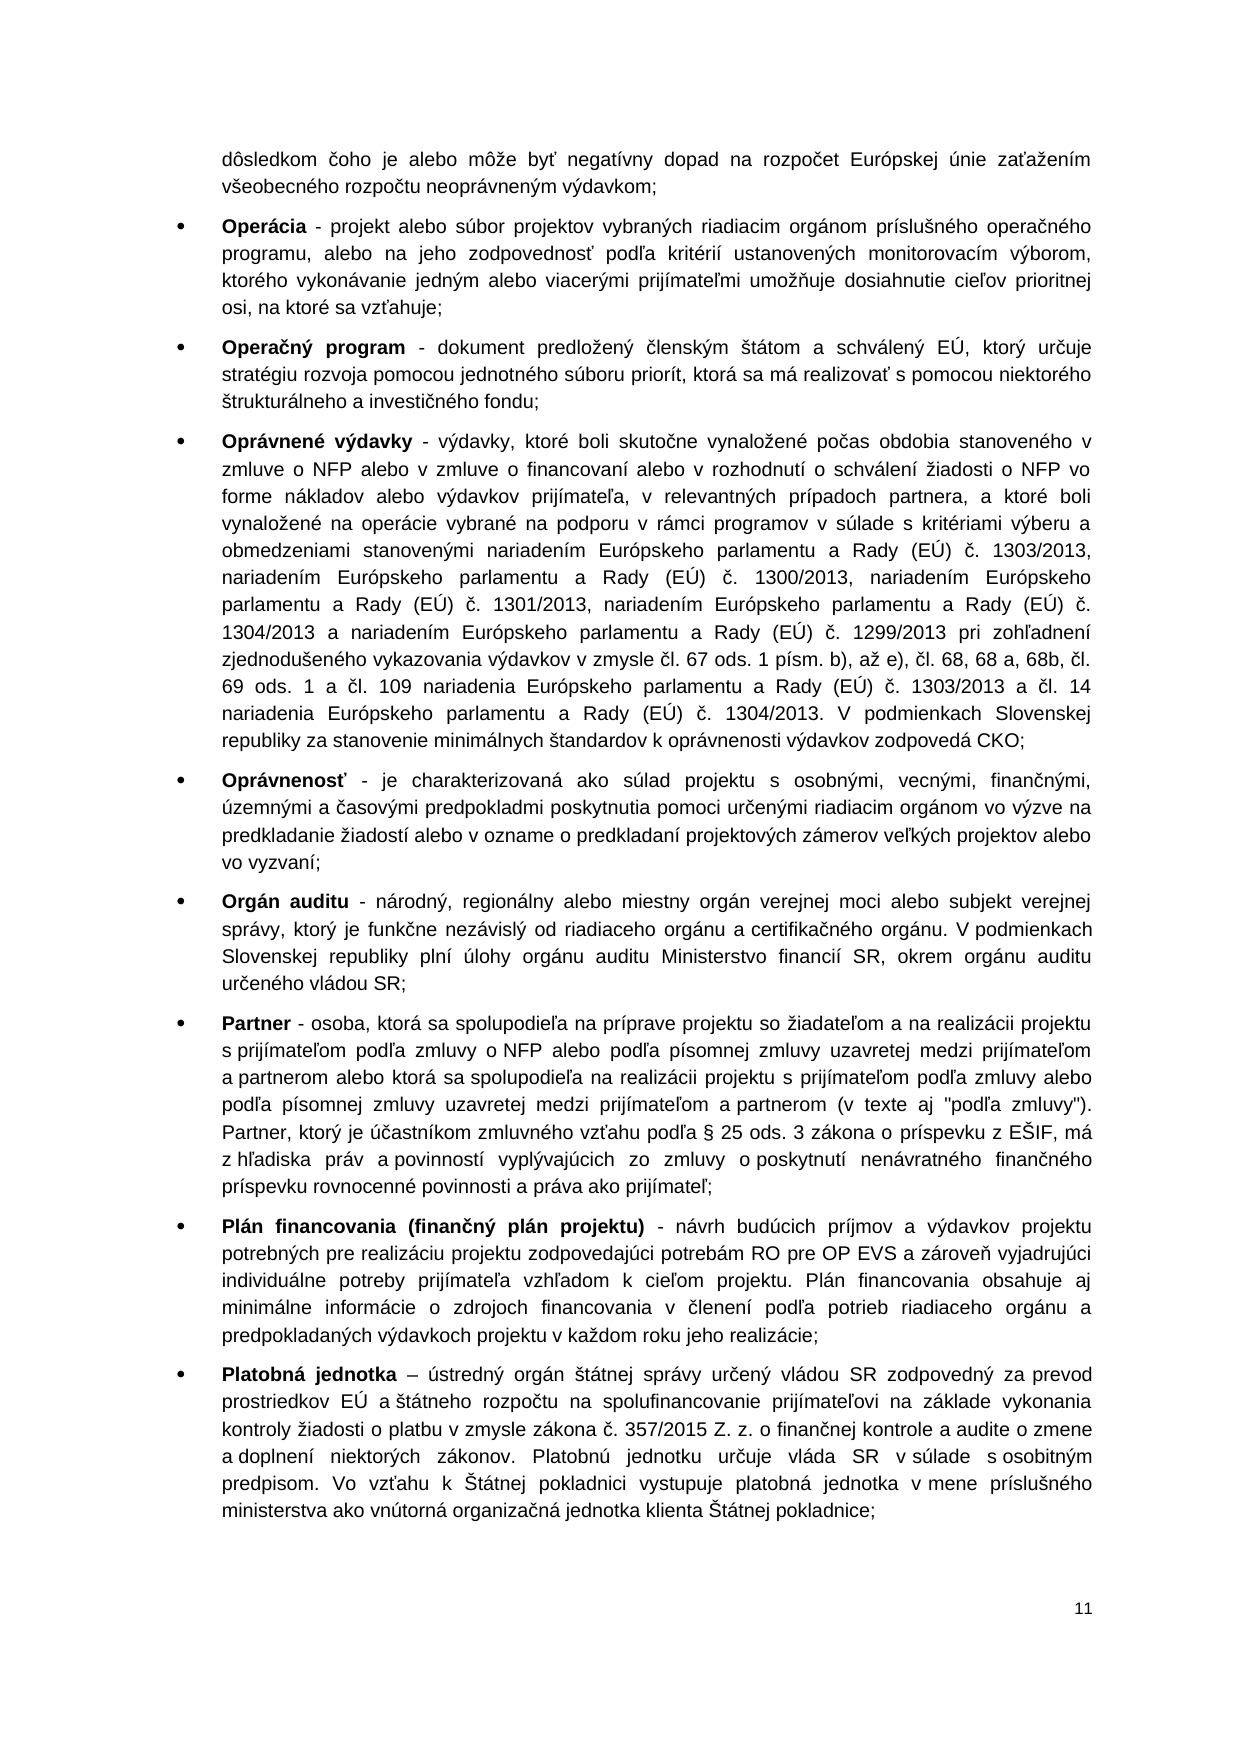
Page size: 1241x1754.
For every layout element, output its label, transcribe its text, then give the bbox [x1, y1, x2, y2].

text Platobná jednotka – ústredný orgán štátnej správy určený vládou SR zodpovedný za prevod prostriedkov EÚ a štátneho rozpočtu na spolufinancovanie prijímateľovi na základe vykonania kontroly žiadosti o platbu v zmysle zákona č. 357/2015 Z. z. o finančnej kontrole a audite o zmene a doplnení niektorých zákonov. Platobnú jednotku určuje vláda SR v súlade s osobitným predpisom. Vo vzťahu k Štátnej pokladnici vystupuje platobná jednotka v mene príslušného ministerstva ako vnútorná organizačná jednotka klienta Štátnej pokladnice; [177, 1363, 1092, 1522]
text Oprávnené výdavky - výdavky, ktoré boli skutočne vynaložené počas obdobia stanoveného v zmluve o NFP alebo v zmluve o financovaní alebo v rozhodnutí o schválení žiadosti o NFP vo forme nákladov alebo výdavkov prijímateľa, v relevantných prípadoch partnera, a ktoré boli vynaložené na operácie vybrané na podporu v rámci programov v súlade s kritériami výberu a obmedzeniami stanovenými nariadením Európskeho parlamentu a Rady (EÚ) č. 1303/2013, nariadením Európskeho parlamentu a Rady (EÚ) č. 1300/2013, nariadením Európskeho parlamentu a Rady (EÚ) č. 1301/2013, nariadením Európskeho parlamentu a Rady (EÚ) č. 1304/2013 a nariadením Európskeho parlamentu a Rady (EÚ) č. 1299/2013 pri zohľadnení zjednodušeného vykazovania výdavkov v zmysle čl. 67 ods. 1 písm. b), až e), čl. 68, 68 a, 68b, čl. 69 ods. 1 a čl. 109 nariadenia Európskeho parlamentu a Rady (EÚ) č. 1303/2013 a čl. 14 nariadenia Európskeho parlamentu a Rady (EÚ) č. 1304/2013. V podmienkach Slovenskej republiky za stanovenie minimálnych štandardov k oprávnenosti výdavkov zodpovedá CKO; [177, 430, 1092, 752]
text Partner - osoba, ktorá sa spolupodieľa na príprave projektu so žiadateľom a na realizácii projektu s prijímateľom podľa zmluvy o NFP alebo podľa písomnej zmluvy uzavretej medzi prijímateľom a partnerom alebo ktorá sa spolupodieľa na realizácii projektu s prijímateľom podľa zmluvy alebo podľa písomnej zmluvy uzavretej medzi prijímateľom a partnerom (v texte aj "podľa zmluvy"). Partner, ktorý je účastníkom zmluvného vzťahu podľa § 25 ods. 3 zákona o príspevku z EŠIF, má z hľadiska práv a povinností vyplývajúcich zo zmluvy o poskytnutí nenávratného finančného príspevku rovnocenné povinnosti a práva ako prijímateľ; [177, 1012, 1092, 1198]
text Plán financovania (finančný plán projektu) - návrh budúcich príjmov a výdavkov projektu potrebných pre realizáciu projektu zodpovedajúci potrebám RO pre OP EVS a zároveň vyjadrujúci individuálne potreby prijímateľa vzhľadom k cieľom projektu. Plán financovania obsahuje aj minimálne informácie o zdrojoch financovania v členení podľa potrieb riadiaceho orgánu a predpokladaných výdavkoch projektu v každom roku jeho realizácie; [177, 1214, 1092, 1346]
text Operácia - projekt alebo súbor projektov vybraných riadiacim orgánom príslušného operačného programu, alebo na jeho zodpovednosť podľa kritérií ustanovených monitorovacím výborom, ktorého vykonávanie jedným alebo viacerými prijímateľmi umožňuje dosiahnutie cieľov prioritnej osi, na ktoré sa vzťahuje; [177, 214, 1092, 319]
text Orgán auditu - národný, regionálny alebo miestny orgán verejnej moci alebo subjekt verejnej správy, ktorý je funkčne nezávislý od riadiaceho orgánu a certifikačného orgánu. V podmienkach Slovenskej republiky plní úlohy orgánu auditu Ministerstvo financií SR, okrem orgánu auditu určeného vládou SR; [177, 890, 1092, 995]
text Operačný program - dokument predložený členským štátom a schválený EÚ, ktorý určuje stratégiu rozvoja pomocou jednotného súboru priorít, ktorá sa má realizovať s pomocou niektorého štrukturálneho a investičného fondu; [177, 336, 1092, 413]
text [177, 148, 1092, 198]
text Oprávnenosť - je charakterizovaná ako súlad projektu s osobnými, vecnými, finančnými, územnými a časovými predpokladmi poskytnutia pomoci určenými riadiacim orgánom vo výzve na predkladanie žiadostí alebo v ozname o predkladaní projektových zámerov veľkých projektov alebo vo vyzvaní; [177, 769, 1092, 873]
